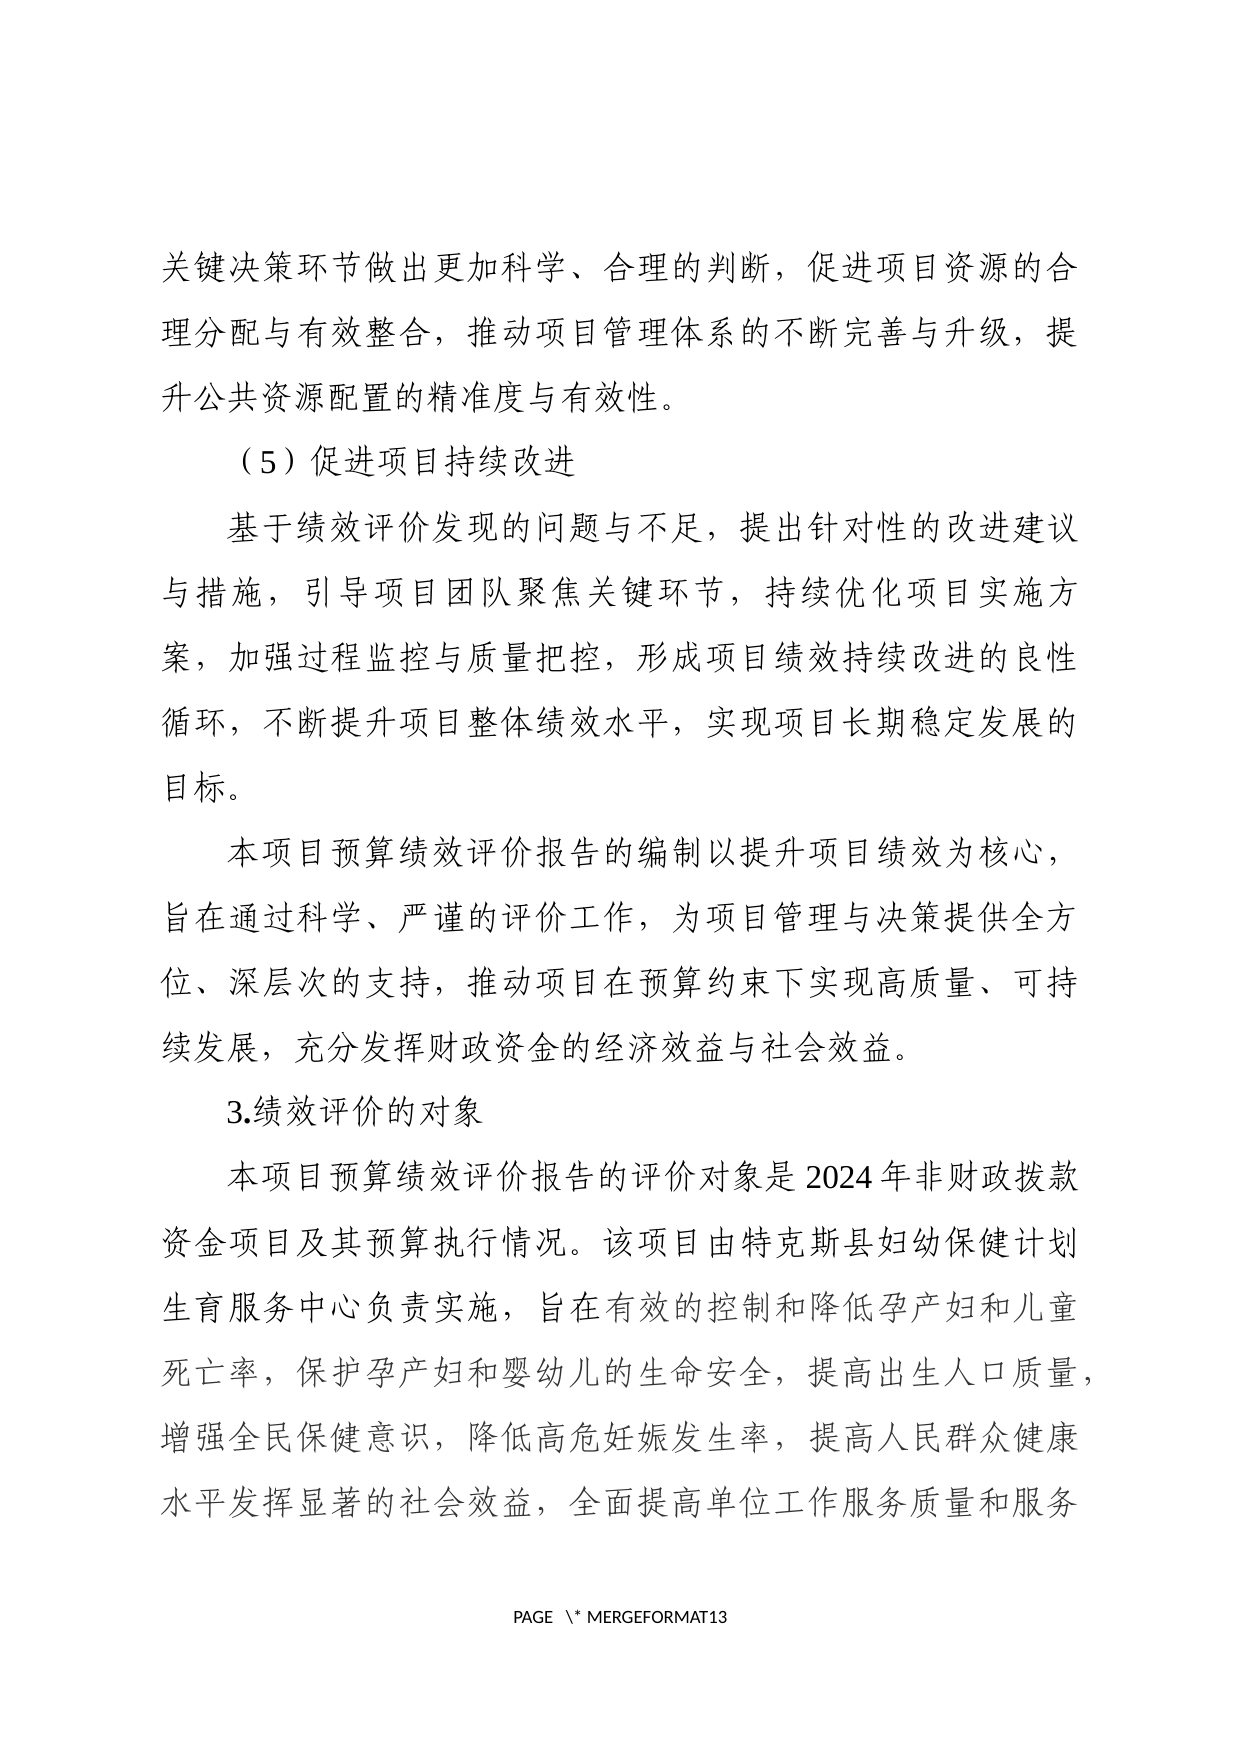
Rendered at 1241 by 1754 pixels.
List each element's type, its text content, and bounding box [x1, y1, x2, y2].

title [159, 1143, 1081, 1533]
title 3.绩效评价的对象 [159, 1078, 1081, 1143]
text （5）促进项目持续改进 [159, 428, 1081, 493]
text 本项目预算绩效评价报告的编制以提升项目绩效为核心，旨在通过科学、严谨的评价工作，为项目管理与决策提供全方位、深层次的支持，推动项目在预算约束下实现高质量、可持续发展，充分发挥财政资金的经济效益与社会效益。 [159, 818, 1081, 1078]
text 基于绩效评价发现的问题与不足，提出针对性的改进建议与措施，引导项目团队聚焦关键环节，持续优化项目实施方案，加强过程监控与质量把控，形成项目绩效持续改进的良性循环，不断提升项目整体绩效水平，实现项目长期稳定发展的目标。 [159, 493, 1081, 818]
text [159, 233, 1081, 428]
